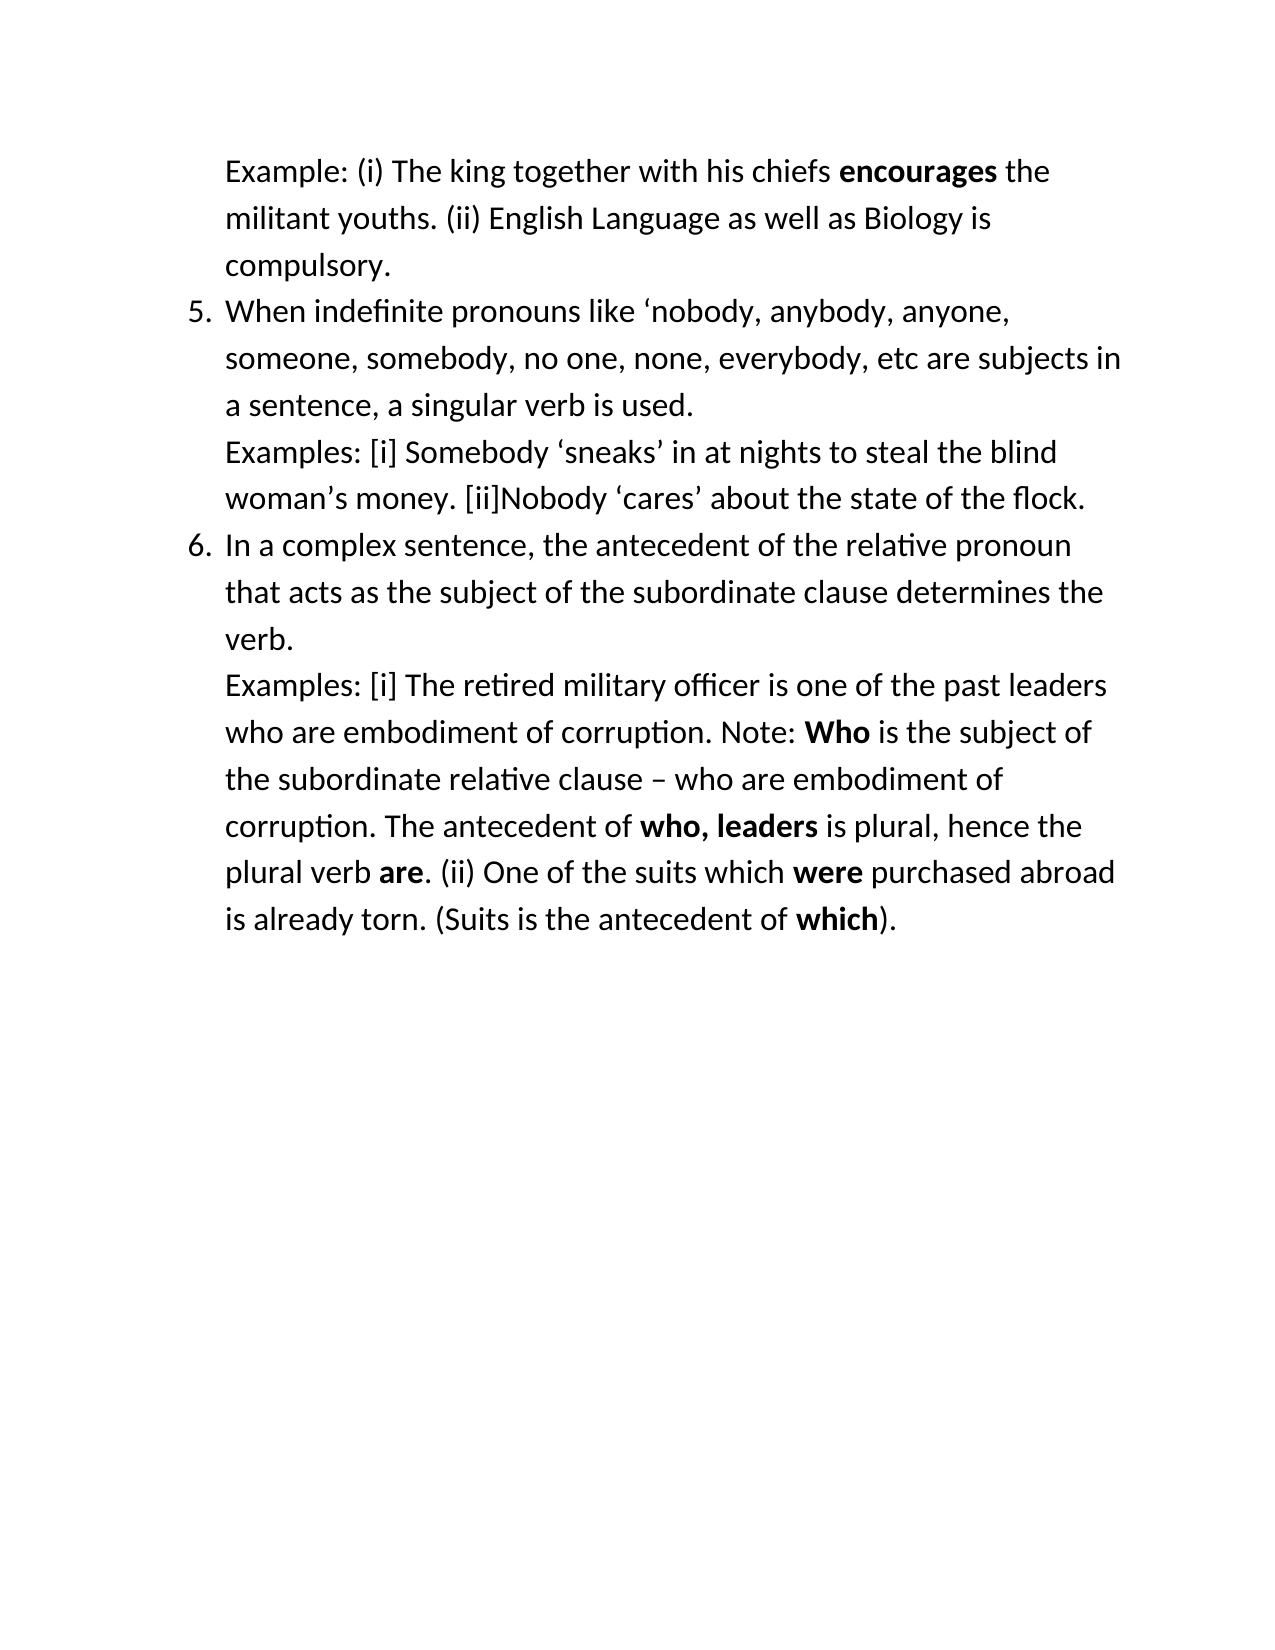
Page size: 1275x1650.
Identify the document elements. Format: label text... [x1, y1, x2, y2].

list In a complex sentence, the antecedent of the relative pronoun that acts as the subject of the subordinate clause determines the verb. [187, 524, 1125, 658]
list Examples: [i] The retired military officer is one of the past leaders who are embodiment of corruption. Note: Who is the subject of the subordinate relative clause – who are embodiment of corruption. The antecedent of who, leaders is plural, hence the plural verb are. (ii) One of the suits which were purchased abroad is already torn. (Suits is the antecedent of which). [225, 664, 1125, 939]
list Example: (i) The king together with his chiefs encourages the militant youths. (ii) English Language as well as Biology is compulsory. [225, 150, 1125, 284]
list When indefinite pronouns like ‘nobody, anybody, anyone, someone, somebody, no one, none, everybody, etc are subjects in a sentence, a singular verb is used. [187, 290, 1125, 424]
list Examples: [i] Somebody ‘sneaks’ in at nights to steal the blind woman’s money. [ii]Nobody ‘cares’ about the state of the flock. [225, 431, 1125, 518]
